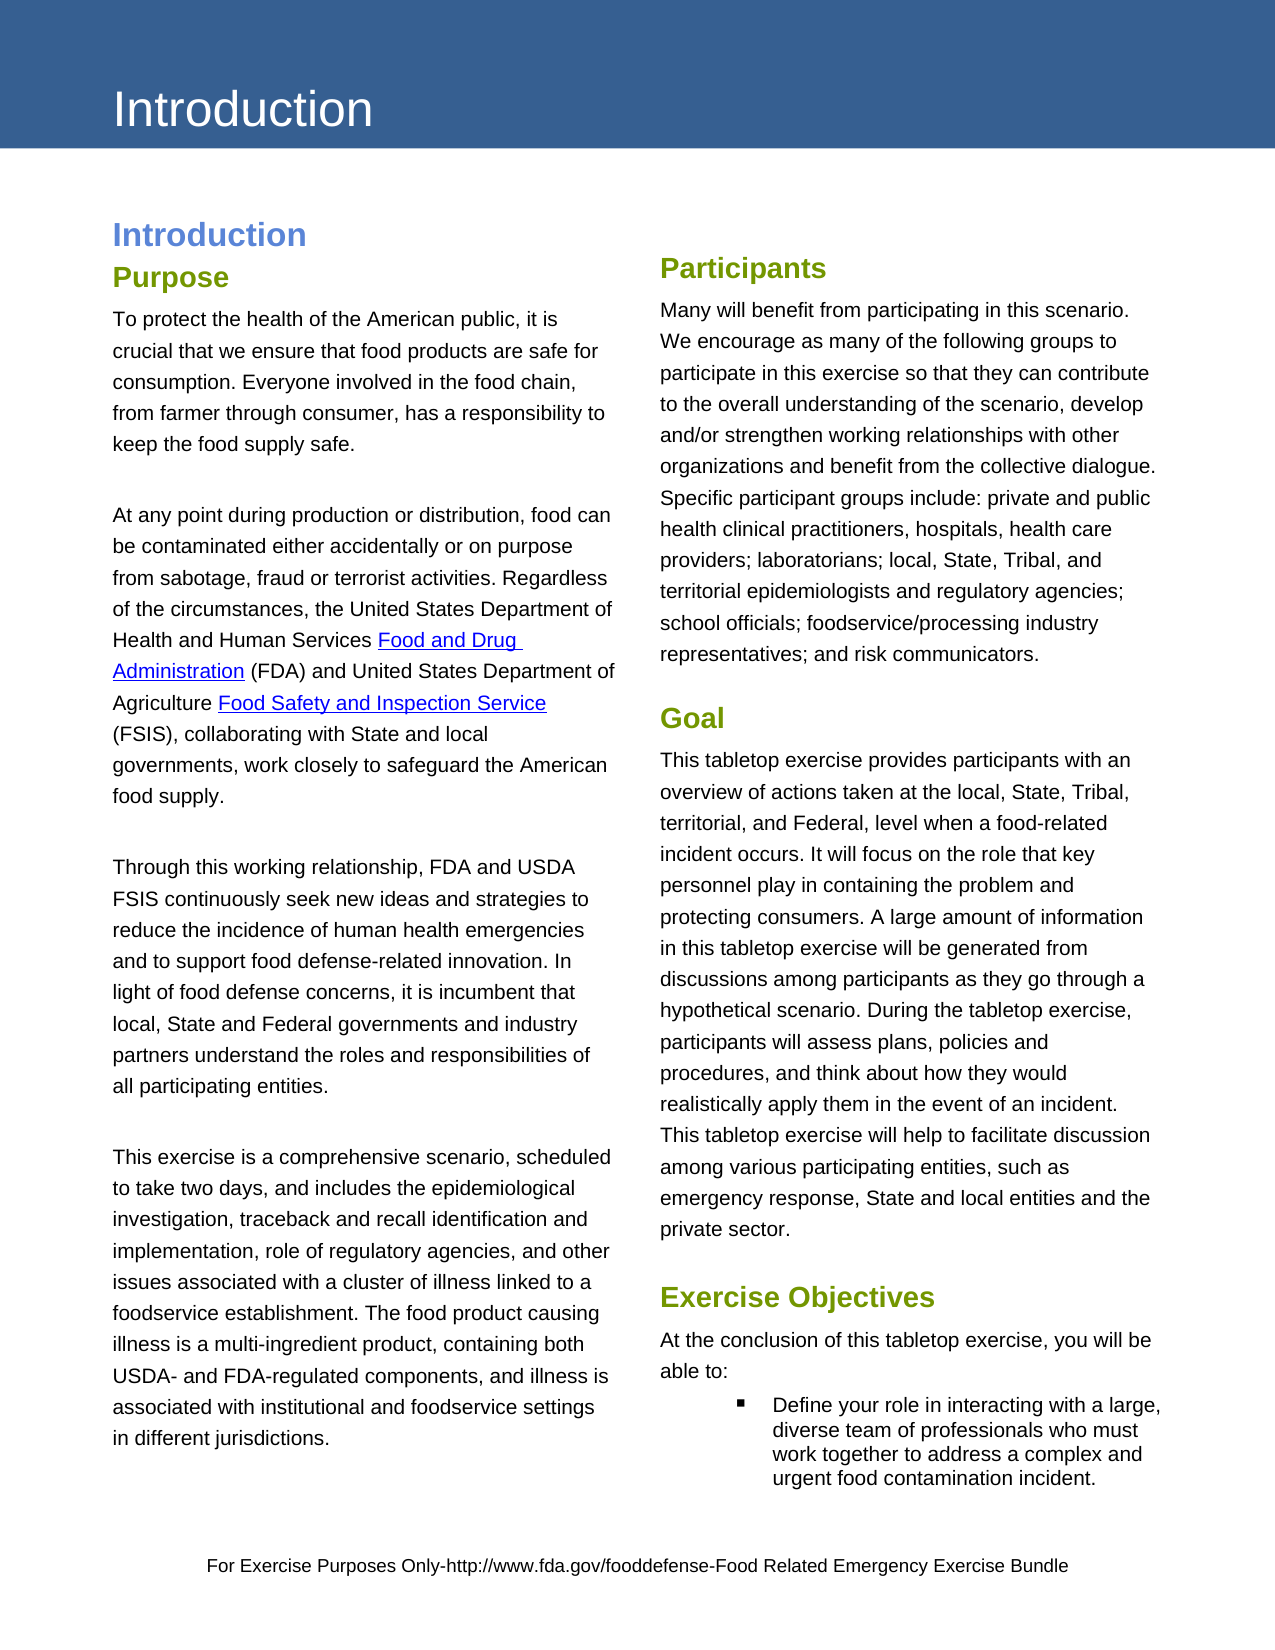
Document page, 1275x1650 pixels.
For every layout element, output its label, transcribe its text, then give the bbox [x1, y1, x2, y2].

subtitle Introduction [112, 216, 615, 254]
text To protect the health of the American public, it is crucial that we ensure that food products are safe for consumption. Everyone involved in the food chain, from farmer through consumer, has a responsibility to keep the food supply safe. [112, 300, 615, 456]
text At the conclusion of this tabletop exercise, you will be able to: [660, 1320, 1162, 1383]
text This tabletop exercise provides participants with an overview of actions taken at the local, State, Tribal, territorial, and Federal, level when a food-related incident occurs. It will focus on the role that key personnel play in containing the problem and protecting consumers. A large amount of information in this tabletop exercise will be generated from discussions among participants as they go through a hypothetical scenario. During the tabletop exercise, participants will assess plans, policies and procedures, and think about how they would realistically apply them in the event of an incident. This tabletop exercise will help to facilitate discussion among various participating entities, such as emergency response, State and local entities and the private sector. [660, 741, 1162, 1241]
text At any point during production or distribution, food can be contaminated either accidentally or on purpose from sabotage, fraud or terrorist activities. Regardless of the circumstances, the United States Department of Health and Human Services Food and Drug Administration (FDA) and United States Department of Agriculture Food Safety and Inspection Service (FSIS), collaborating with State and local governments, work closely to safeguard the American food supply. [112, 496, 615, 808]
subtitle Participants [660, 251, 1162, 284]
subtitle Purpose [112, 260, 615, 294]
text Through this working relationship, FDA and USDA FSIS continuously seek new ideas and strategies to reduce the incidence of human health emergencies and to support food defense-related innovation. In light of food defense concerns, it is incumbent that local, State and Federal governments and industry partners understand the roles and responsibilities of all participating entities. [112, 848, 615, 1098]
text Many will benefit from participating in this scenario. We encourage as many of the following groups to participate in this exercise so that they can contribute to the overall understanding of the scenario, develop and/or strengthen working relationships with other organizations and benefit from the collective dialogue. Specific participant groups include: private and public health clinical practitioners, hospitals, health care providers; laboratorians; local, State, Tribal, and territorial epidemiologists and regulatory agencies; school officials; foodservice/processing industry representatives; and risk communicators. [660, 291, 1162, 697]
subtitle Exercise Objectives [660, 1281, 1162, 1314]
list Define your role in interacting with a large, diverse team of professionals who must work together to address a complex and urgent food contamination incident. [735, 1393, 1162, 1490]
subtitle Goal [660, 701, 1162, 735]
text This exercise is a comprehensive scenario, scheduled to take two days, and includes the epidemiological investigation, traceback and recall identification and implementation, role of regulatory agencies, and other issues associated with a cluster of illness linked to a foodservice establishment. The food product causing illness is a multi-ingredient product, containing both USDA- and FDA-regulated components, and illness is associated with institutional and foodservice settings in different jurisdictions. [112, 1137, 615, 1450]
